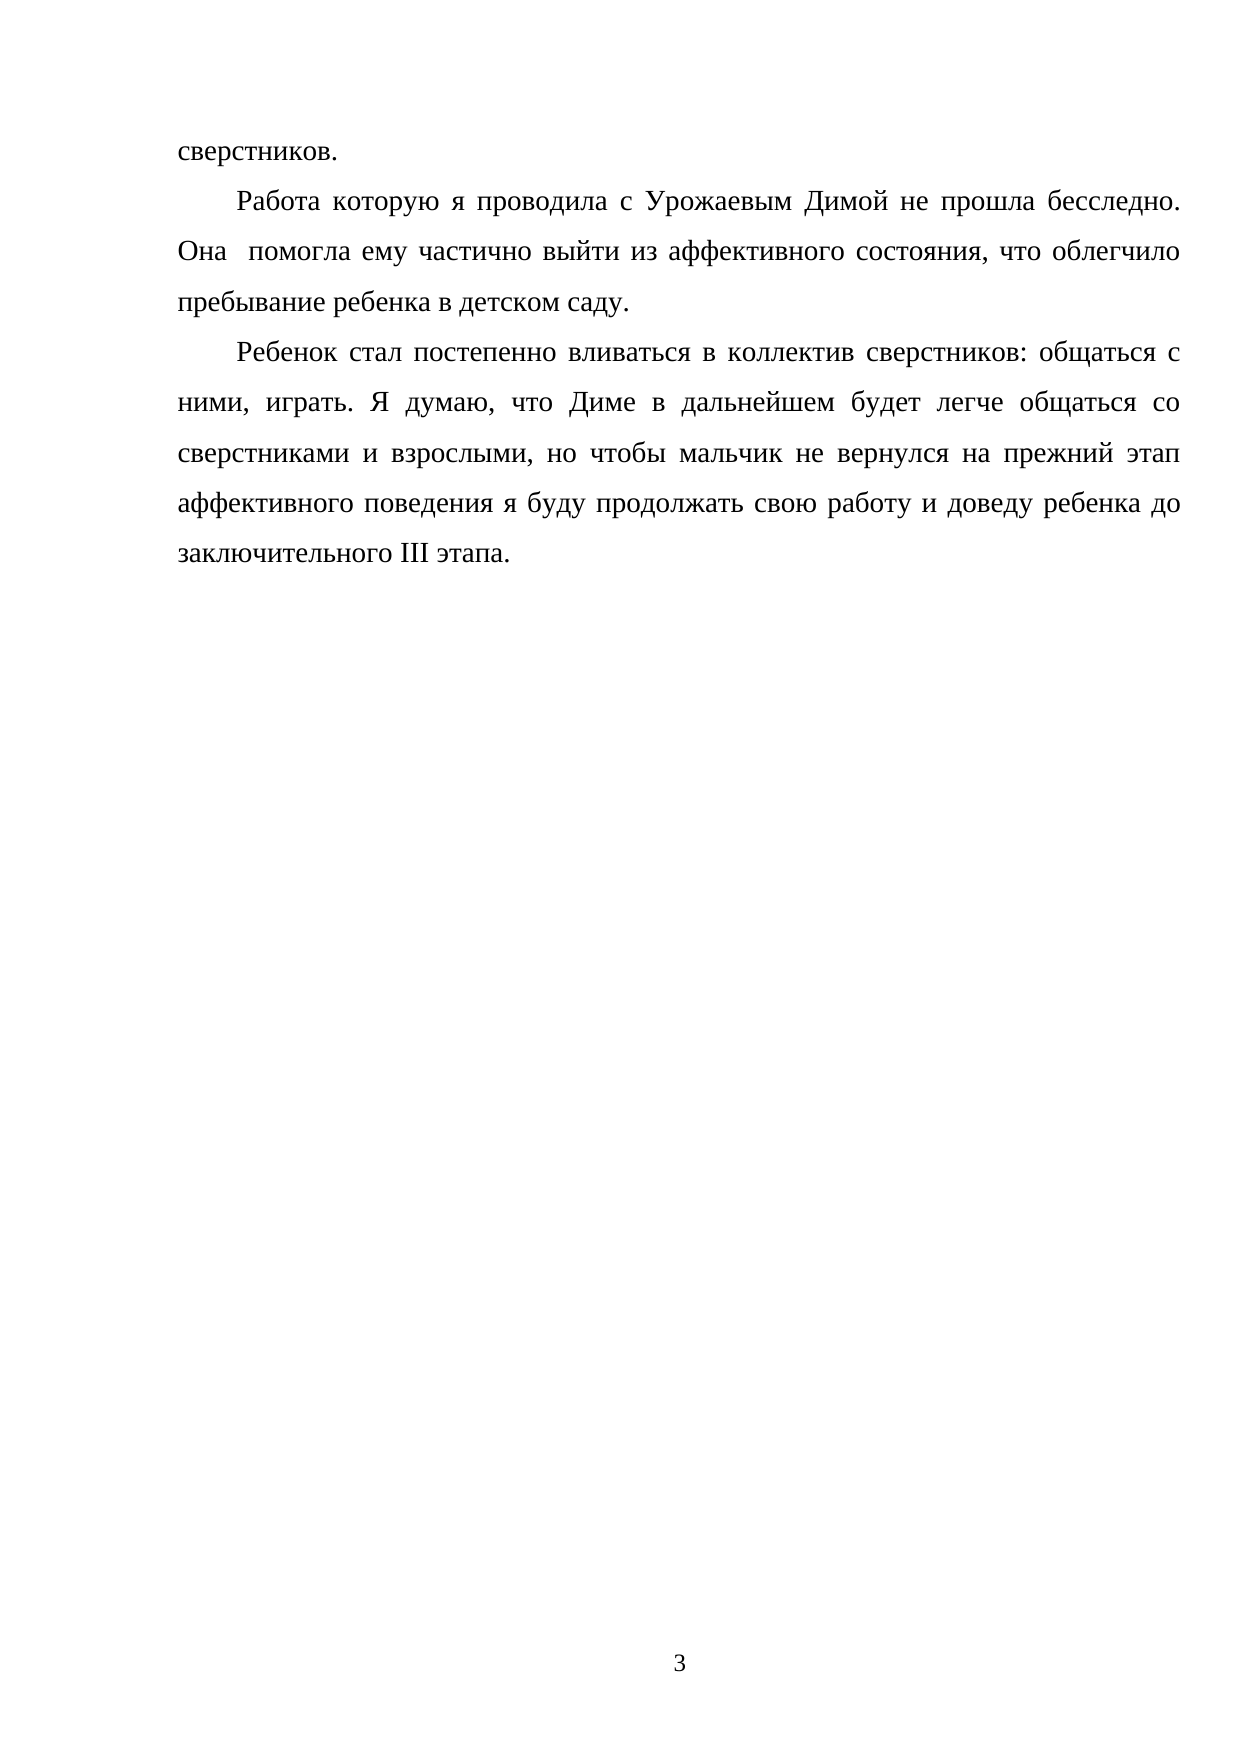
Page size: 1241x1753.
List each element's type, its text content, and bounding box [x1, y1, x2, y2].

text Ребенок стал постепенно вливаться в коллектив сверстников: общаться с ними, играть. Я думаю, что Диме в дальнейшем будет легче общаться со сверстниками и взрослыми, но чтобы мальчик не вернулся на прежний этап аффективного поведения я буду продолжать свою работу и доведу ребенка до заключительного III этапа. [177, 334, 1182, 569]
text Работа которую я проводила с Урожаевым Димой не прошла бесследно. Она помогла ему частично выйти из аффективного состояния, что облегчило пребывание ребенка в детском саду. [177, 183, 1182, 317]
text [177, 133, 1182, 166]
